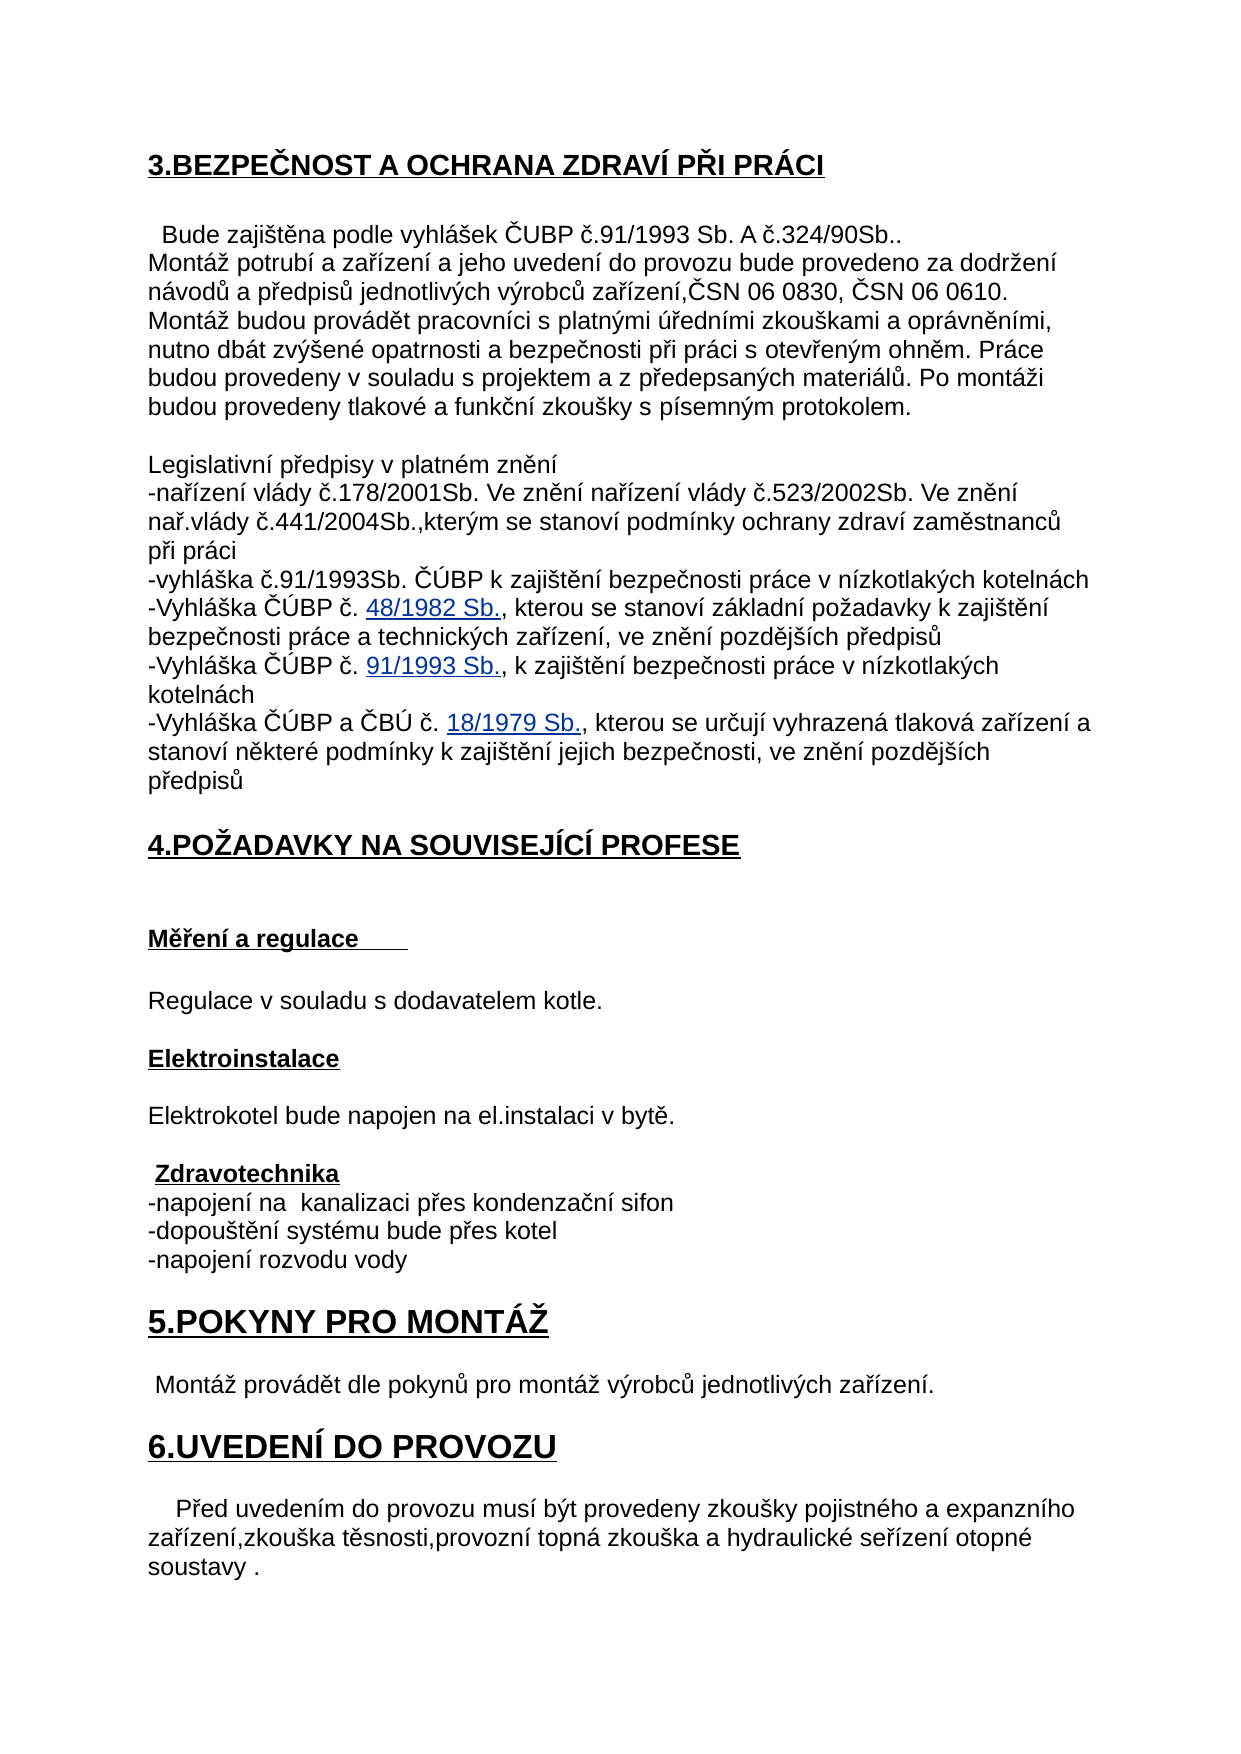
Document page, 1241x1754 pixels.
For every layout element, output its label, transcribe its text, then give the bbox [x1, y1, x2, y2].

text -Vyhláška ČÚBP č. 91/1993 Sb., k zajištění bezpečnosti práce v nízkotlakých kotelnách [148, 651, 1093, 708]
text Montáž potrubí a zařízení a jeho uvedení do provozu bude provedeno za dodržení návodů a předpisů jednotlivých výrobců zařízení,ČSN 06 0830, ČSN 06 0610. Montáž budou provádět pracovníci s platnými úředními zkouškami a oprávněními, nutno dbát zvýšené opatrnosti a bezpečnosti při práci s otevřeným ohněm. Práce budou provedeny v souladu s projektem a z předepsaných materiálů. Po montáži budou provedeny tlakové a funkční zkoušky s písemným protokolem. [148, 248, 1093, 421]
text -dopouštění systému bude přes kotel [148, 1216, 1093, 1245]
text -Vyhláška ČÚBP a ČBÚ č. 18/1979 Sb., kterou se určují vyhrazená tlaková zařízení a stanoví některé podmínky k zajištění jejich bezpečnosti, ve znění pozdějších předpisů [148, 708, 1093, 794]
subtitle 4.Požadavky na související profese [148, 828, 1093, 862]
text 5.Pokyny pro montáž [148, 1302, 1093, 1341]
text -vyhláška č.91/1993Sb. ČÚBP k zajištění bezpečnosti práce v nízkotlakých kotelnách [148, 564, 1093, 593]
text Elektrokotel bude napojen na el.instalaci v bytě. [148, 1101, 1093, 1130]
text Montáž provádět dle pokynů pro montáž výrobců jednotlivých zařízení. [148, 1370, 1093, 1398]
text Legislativní předpisy v platném znění [148, 449, 1093, 478]
text Před uvedením do provozu musí být provedeny zkoušky pojistného a expanzního zařízení,zkouška těsnosti,provozní topná zkouška a hydraulické seřízení otopné soustavy . [148, 1494, 1093, 1581]
text -nařízení vlády č.178/2001Sb. Ve znění nařízení vlády č.523/2002Sb. Ve znění nař.vlády č.441/2004Sb.,kterým se stanoví podmínky ochrany zdraví zaměstnanců při práci [148, 478, 1093, 564]
text 3.Bezpečnost a ochrana zdraví při práci [148, 148, 1093, 181]
text -napojení rozvodu vody [148, 1245, 1093, 1274]
text 6.Uvedení do provozu [148, 1427, 1093, 1466]
text Elektroinstalace [148, 1044, 1093, 1072]
text Měření a regulace [148, 924, 1093, 953]
text -napojení na kanalizaci přes kondenzační sifon [148, 1187, 1093, 1216]
text Bude zajištěna podle vyhlášek ČUBP č.91/1993 Sb. A č.324/90Sb.. [148, 219, 1093, 248]
text -Vyhláška ČÚBP č. 48/1982 Sb., kterou se stanoví základní požadavky k zajištění bezpečnosti práce a technických zařízení, ve znění pozdějších předpisů [148, 593, 1093, 651]
text Regulace v souladu s dodavatelem kotle. [148, 986, 1093, 1015]
text Zdravotechnika [148, 1159, 1093, 1187]
